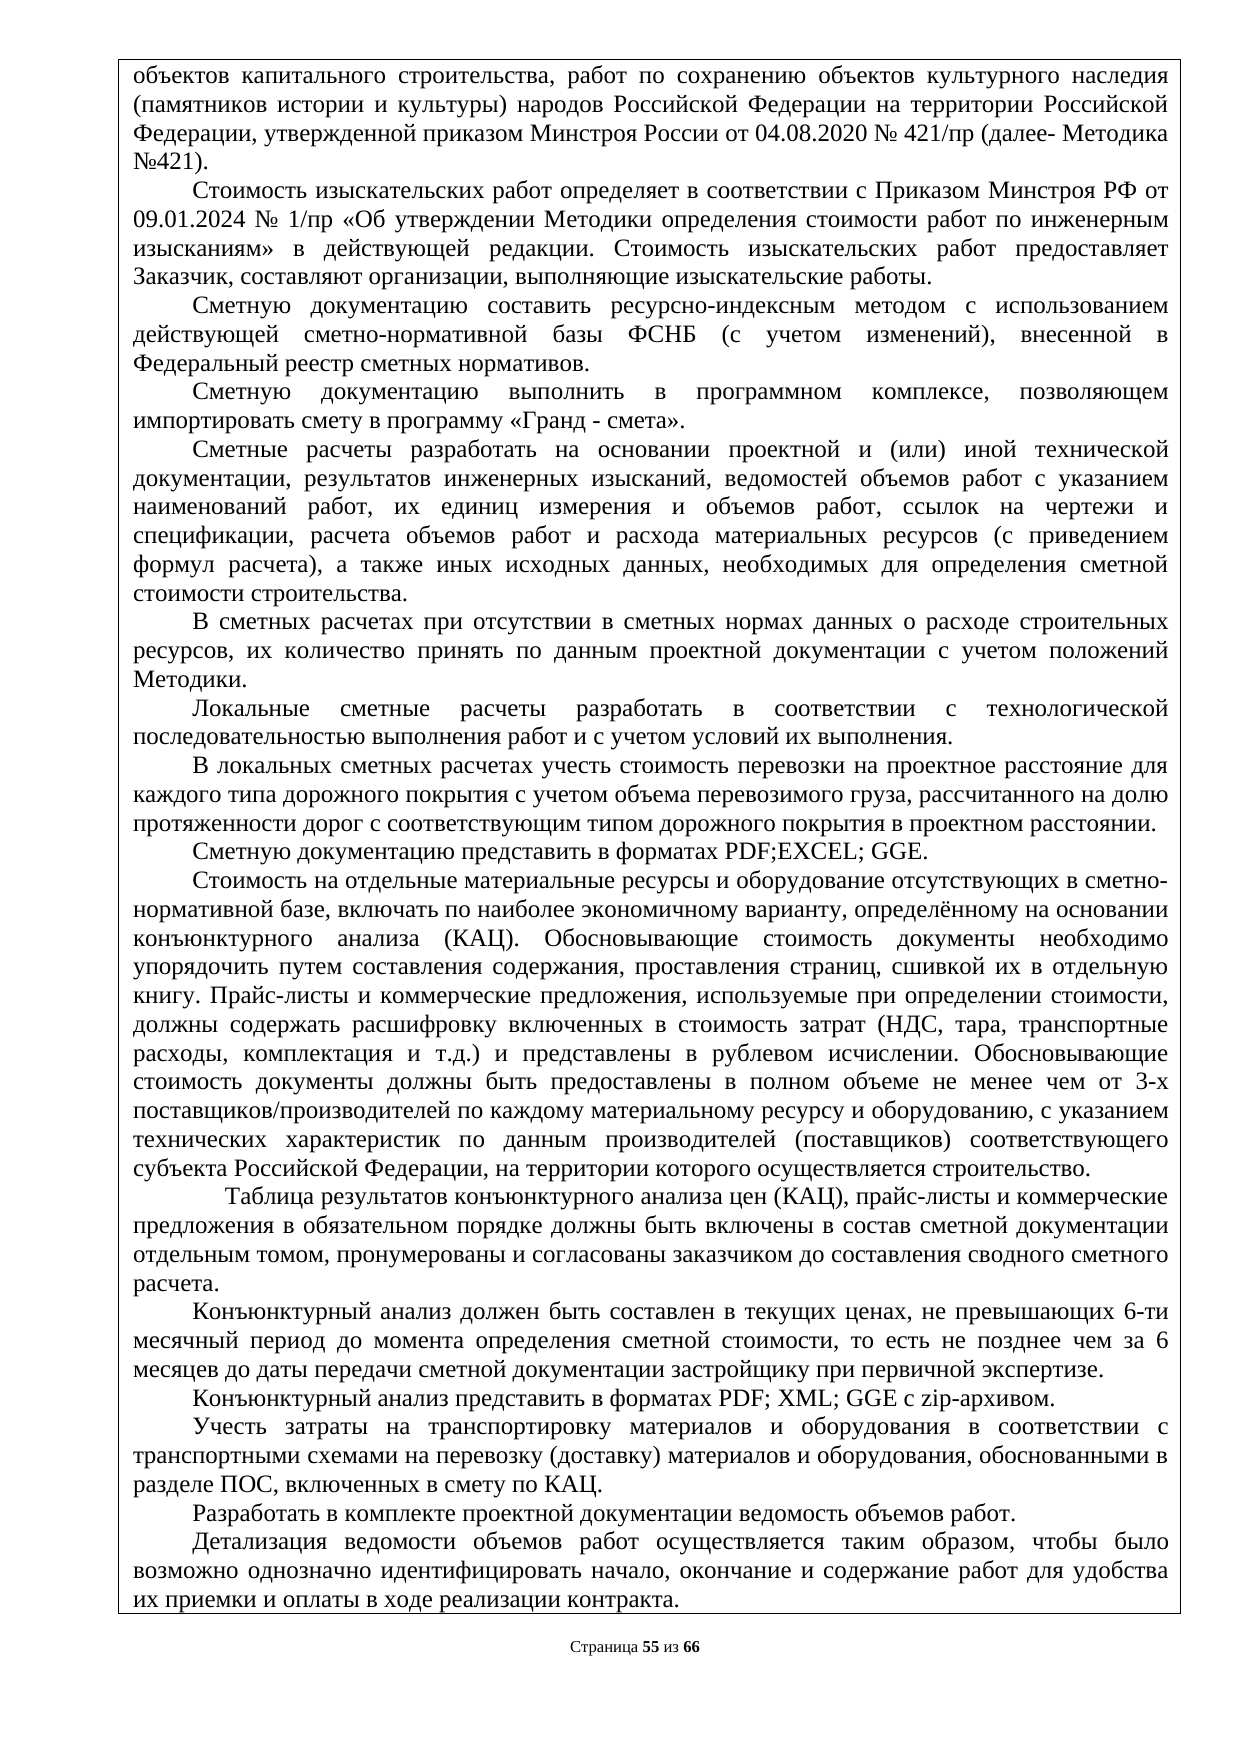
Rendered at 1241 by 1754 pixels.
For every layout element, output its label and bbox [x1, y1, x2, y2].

table_cell [119, 60, 1180, 1613]
